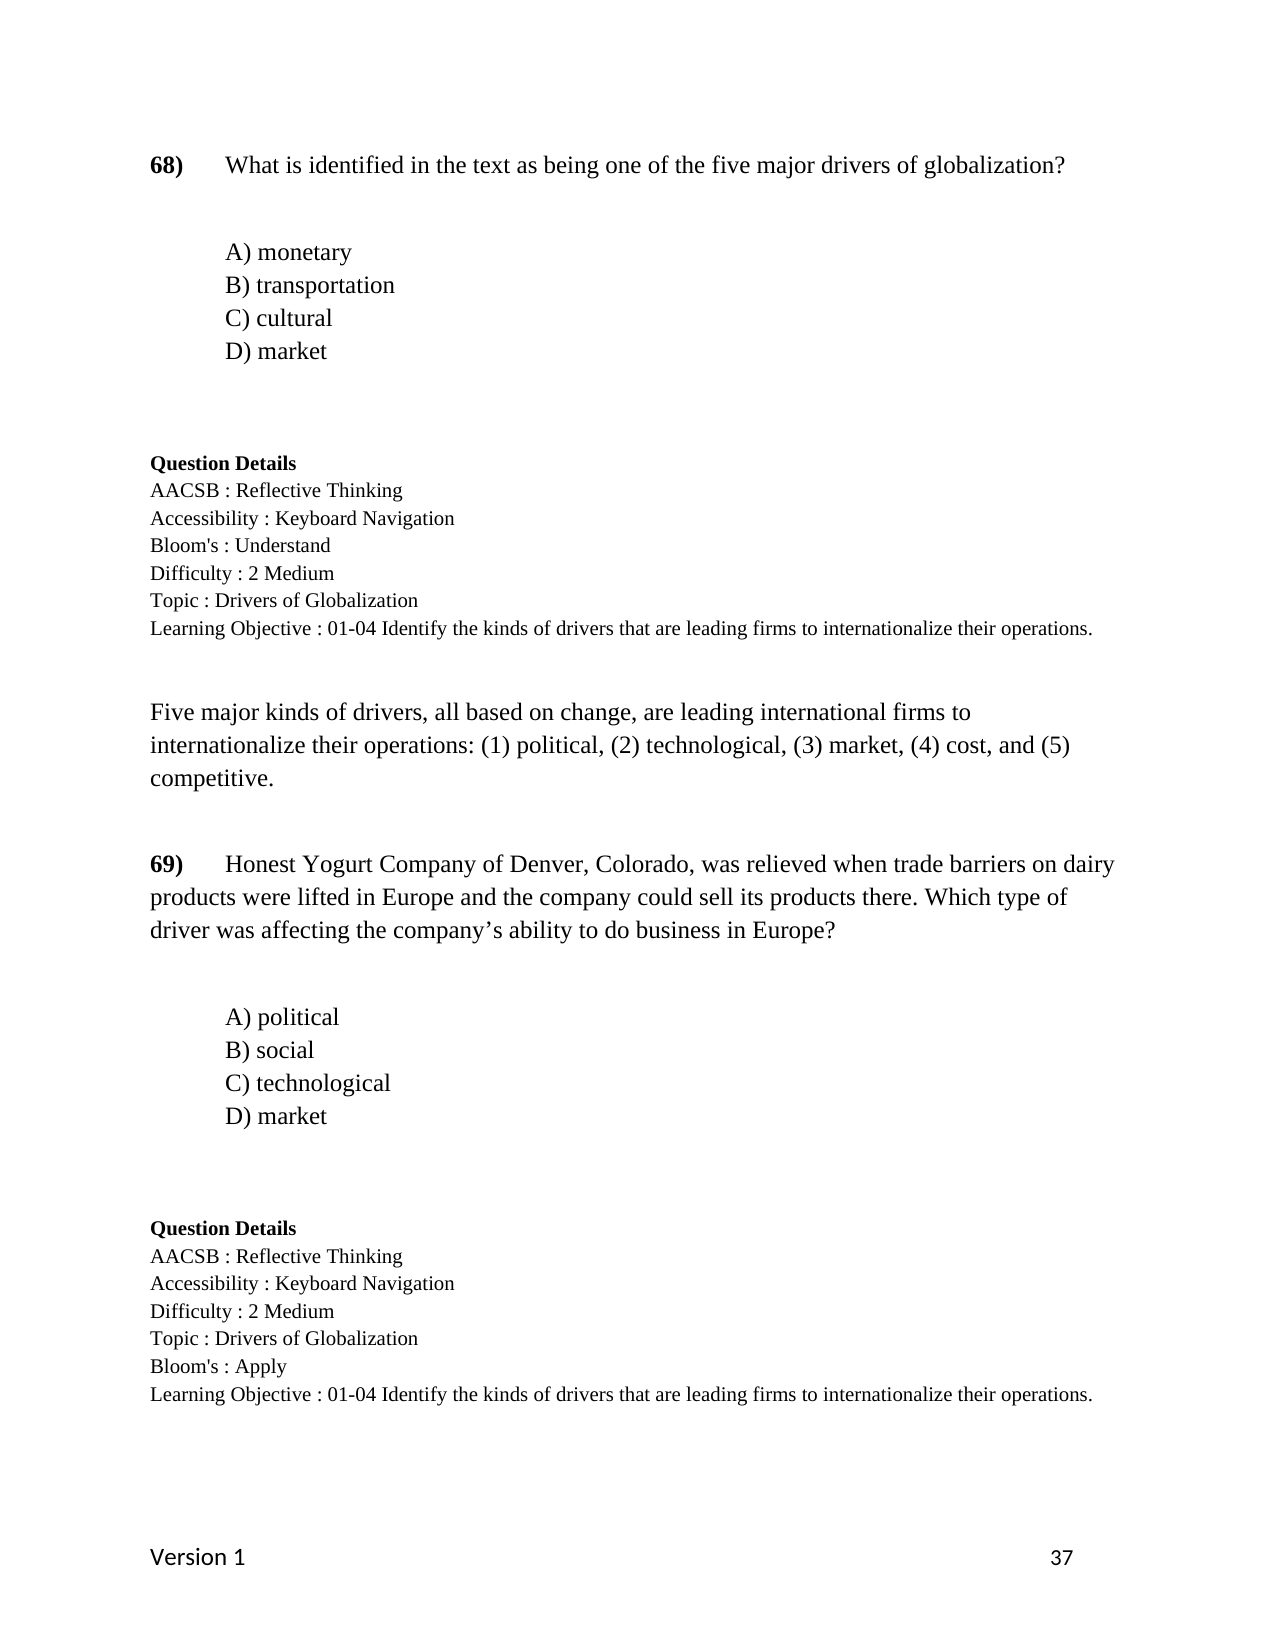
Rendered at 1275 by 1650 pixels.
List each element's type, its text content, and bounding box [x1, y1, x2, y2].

text Five major kinds of drivers, all based on change, are leading international firms to internationalize their operations: (1) political, (2) technological, (3) market, (4) cost, and (5) competitive. [150, 664, 1125, 824]
text A) political B) social C) technological D) market [150, 969, 1125, 1163]
text 68) What is identified in the text as being one of the five major drivers of globalization? [150, 150, 1125, 179]
text 69) Honest Yogurt Company of Denver, Colorado, was relieved when trade barriers on dairy products were lifted in Europe and the company could sell its products there. Which type of driver was affecting the company’s ability to do business in Europe? [150, 849, 1125, 944]
text Question Details AACSB : Reflective Thinking Accessibility : Keyboard Navigation Difficulty : 2 Medium Topic : Drivers of Globalization Bloom's : Apply Learning Objective : 01-04 Identify the kinds of drivers that are leading firms to internationalize their operations. [150, 1188, 1125, 1406]
text Question Details AACSB : Reflective Thinking Accessibility : Keyboard Navigation Bloom's : Understand Difficulty : 2 Medium Topic : Drivers of Globalization Learning Objective : 01-04 Identify the kinds of drivers that are leading firms to internationalize their operations. [150, 423, 1125, 640]
text A) monetary B) transportation C) cultural D) market [150, 204, 1125, 398]
